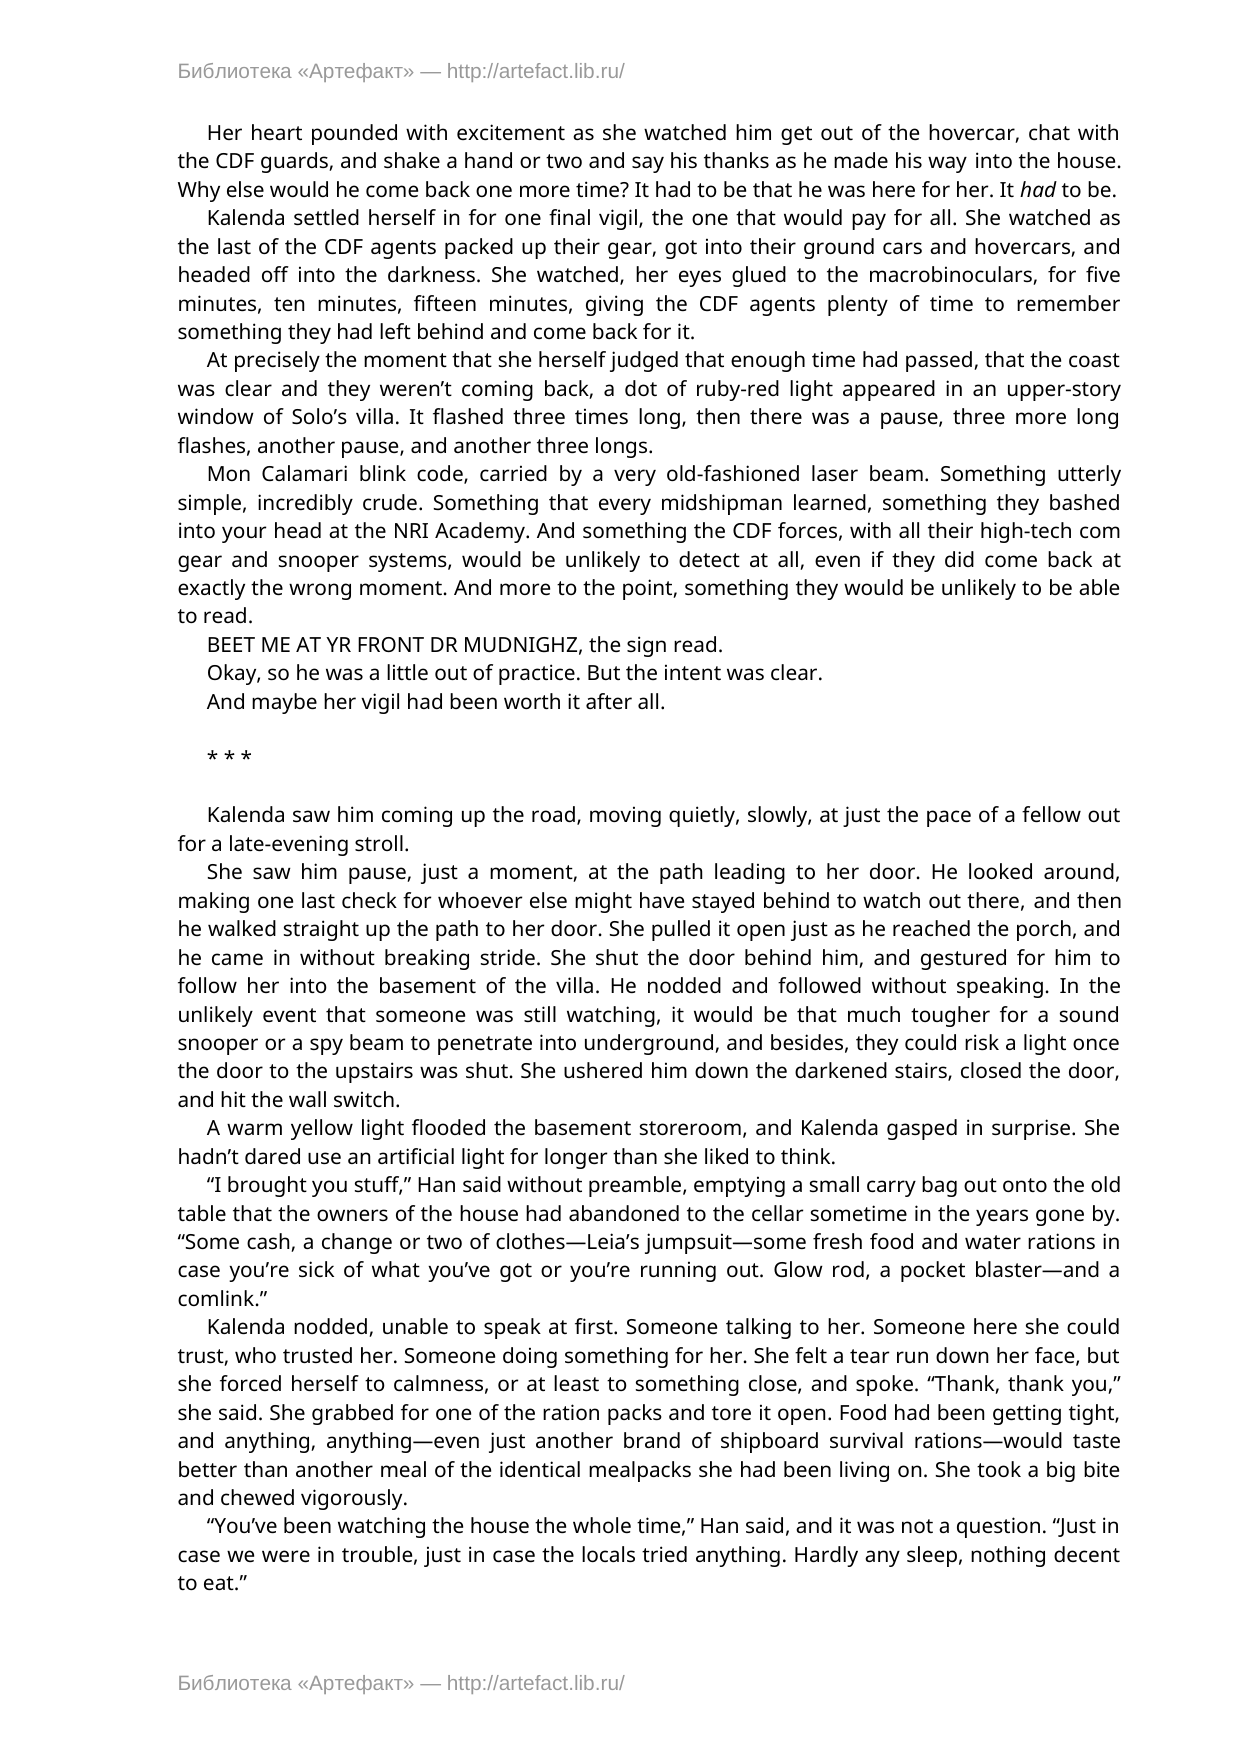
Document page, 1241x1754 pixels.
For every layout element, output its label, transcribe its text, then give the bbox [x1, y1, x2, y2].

text Her heart pounded with excitement as she watched him get out of the hovercar, chat with the CDF guards, and shake a hand or two and say his thanks as he made his way into the house. Why else would he come back one more time? It had to be that he was here for her. It had to be. [177, 118, 1122, 203]
text She saw him pause, just a moment, at the path leading to her door. He looked around, making one last check for whoever else might have stayed behind to watch out there, and then he walked straight up the path to her door. She pulled it open just as he reached the porch, and he came in without breaking stride. She shut the door behind him, and gestured for him to follow her into the basement of the villa. He nodded and followed without speaking. In the unlikely event that someone was still watching, it would be that much tougher for a sound snooper or a spy beam to penetrate into underground, and besides, they could risk a light once the door to the upstairs was shut. She ushered him down the darkened stairs, closed the door, and hit the wall switch. [177, 857, 1122, 1113]
text Kalenda saw him coming up the road, moving quietly, slowly, at just the pace of a fellow out for a late-evening stroll. [177, 801, 1122, 857]
text And maybe her vigil had been worth it after all. [177, 687, 1122, 715]
text At precisely the moment that she herself judged that enough time had passed, that the coast was clear and they weren’t coming back, a dot of ruby-red light appeared in an upper-story window of Solo’s villa. It flashed three times long, then there was a pause, three more long flashes, another pause, and another three longs. [177, 346, 1122, 459]
text BEET ME AT YR FRONT DR MUDNIGHZ, the sign read. [177, 630, 1122, 658]
text Kalenda nodded, unable to speak at first. Someone talking to her. Someone here she could trust, who trusted her. Someone doing something for her. She felt a tear run down her face, but she forced herself to calmness, or at least to something close, and spoke. “Thank, thank you,” she said. She grabbed for one of the ration packs and tore it open. Food had been getting tight, and anything, anything—even just another brand of shipboard survival rations—would taste better than another meal of the identical mealpacks she had been living on. She took a big bite and chewed vigorously. [177, 1312, 1122, 1512]
text Okay, so he was a little out of practice. But the intent was clear. [177, 658, 1122, 687]
text Mon Calamari blink code, carried by a very old-fashioned laser beam. Something utterly simple, incredibly crude. Something that every midshipman learned, something they bashed into your head at the NRI Academy. And something the CDF forces, with all their high-tech com gear and snooper systems, would be unlikely to detect at all, even if they did come back at exactly the wrong moment. And more to the point, something they would be unlikely to be able to read. [177, 459, 1122, 630]
text Kalenda settled herself in for one final vigil, the one that would pay for all. She watched as the last of the CDF agents packed up their gear, got into their ground cars and hovercars, and headed off into the darkness. She watched, her eyes glued to the macrobinoculars, for five minutes, ten minutes, fifteen minutes, giving the CDF agents plenty of time to remember something they had left behind and come back for it. [177, 203, 1122, 346]
text “I brought you stuff,” Han said without preamble, emptying a small carry bag out onto the old table that the owners of the house had abandoned to the cellar sometime in the years gone by. “Some cash, a change or two of clothes—Leia’s jumpsuit—some fresh food and water rations in case you’re sick of what you’ve got or you’re running out. Glow rod, a pocket blaster—and a comlink.” [177, 1170, 1122, 1312]
text A warm yellow light flooded the basement storeroom, and Kalenda gasped in surprise. She hadn’t dared use an artificial light for longer than she liked to think. [177, 1113, 1122, 1170]
text “You’ve been watching the house the whole time,” Han said, and it was not a question. “Just in case we were in trouble, just in case the locals tried anything. Hardly any sleep, nothing decent to eat.” [177, 1512, 1122, 1597]
text * * * [177, 744, 1122, 772]
